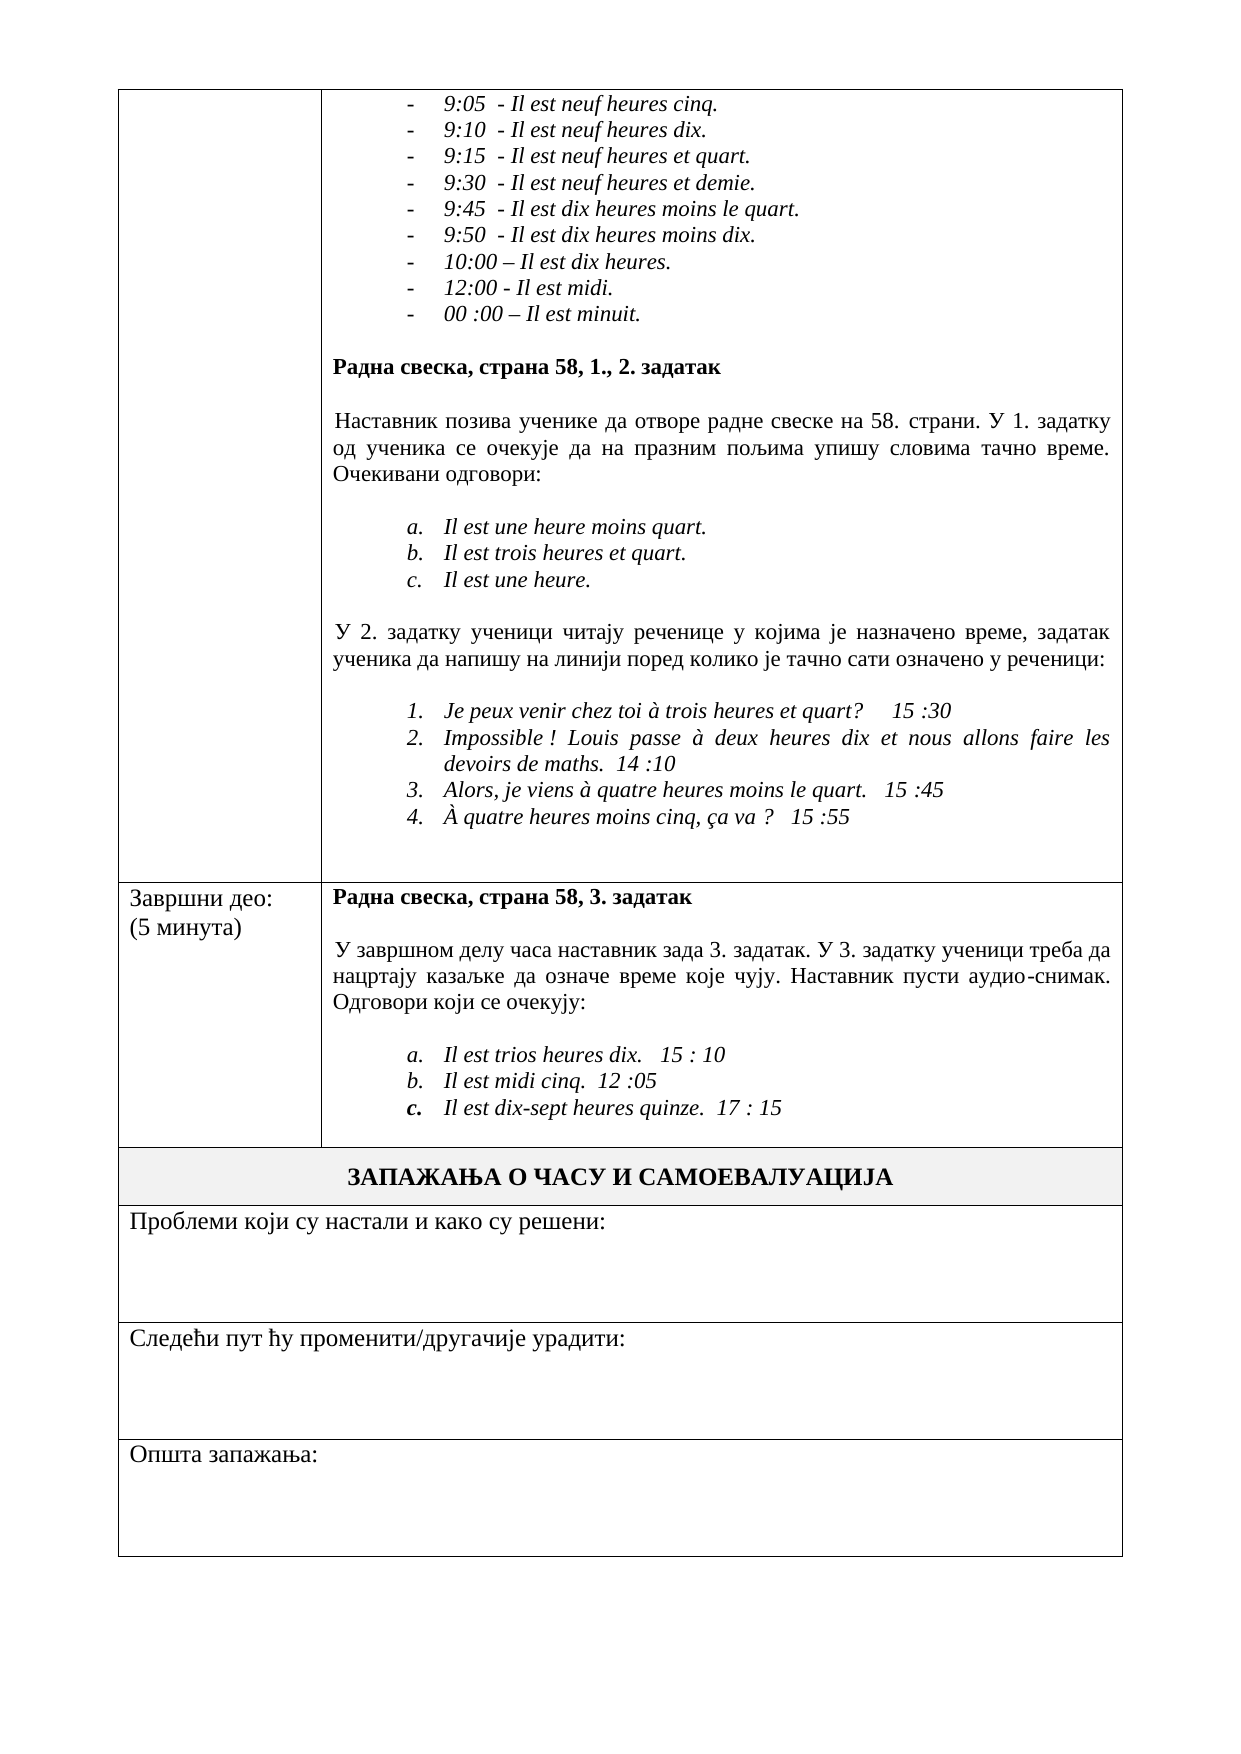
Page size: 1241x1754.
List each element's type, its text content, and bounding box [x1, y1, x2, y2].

table_cell ЗАПАЖАЊА О ЧАСУ И САМОЕВАЛУАЦИЈА [119, 1148, 1122, 1205]
table_cell Завршни део: (5 минута) [119, 883, 321, 1147]
table_cell Следећи пут ћу променити/другачије урадити: [119, 1323, 1122, 1438]
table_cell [322, 90, 1122, 882]
table_cell Проблеми који су настали и како су решени: [119, 1206, 1122, 1322]
table_cell Радна свеска, страна 58, 3. задатак У завршном делу часа наставник зада 3. задатак. У 3. задатку ученици треба да нацртају казаљке да означе време које чују. Наставник пусти аудио-снимак. Одговори који се очекују: Il est trios heures dix. 15 : 10 Il est midi cinq. 12 :05 Il est dix-sept heures quinze. 17 : 15 [322, 883, 1122, 1147]
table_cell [119, 90, 321, 882]
table_cell Општа запажања: [119, 1440, 1122, 1556]
